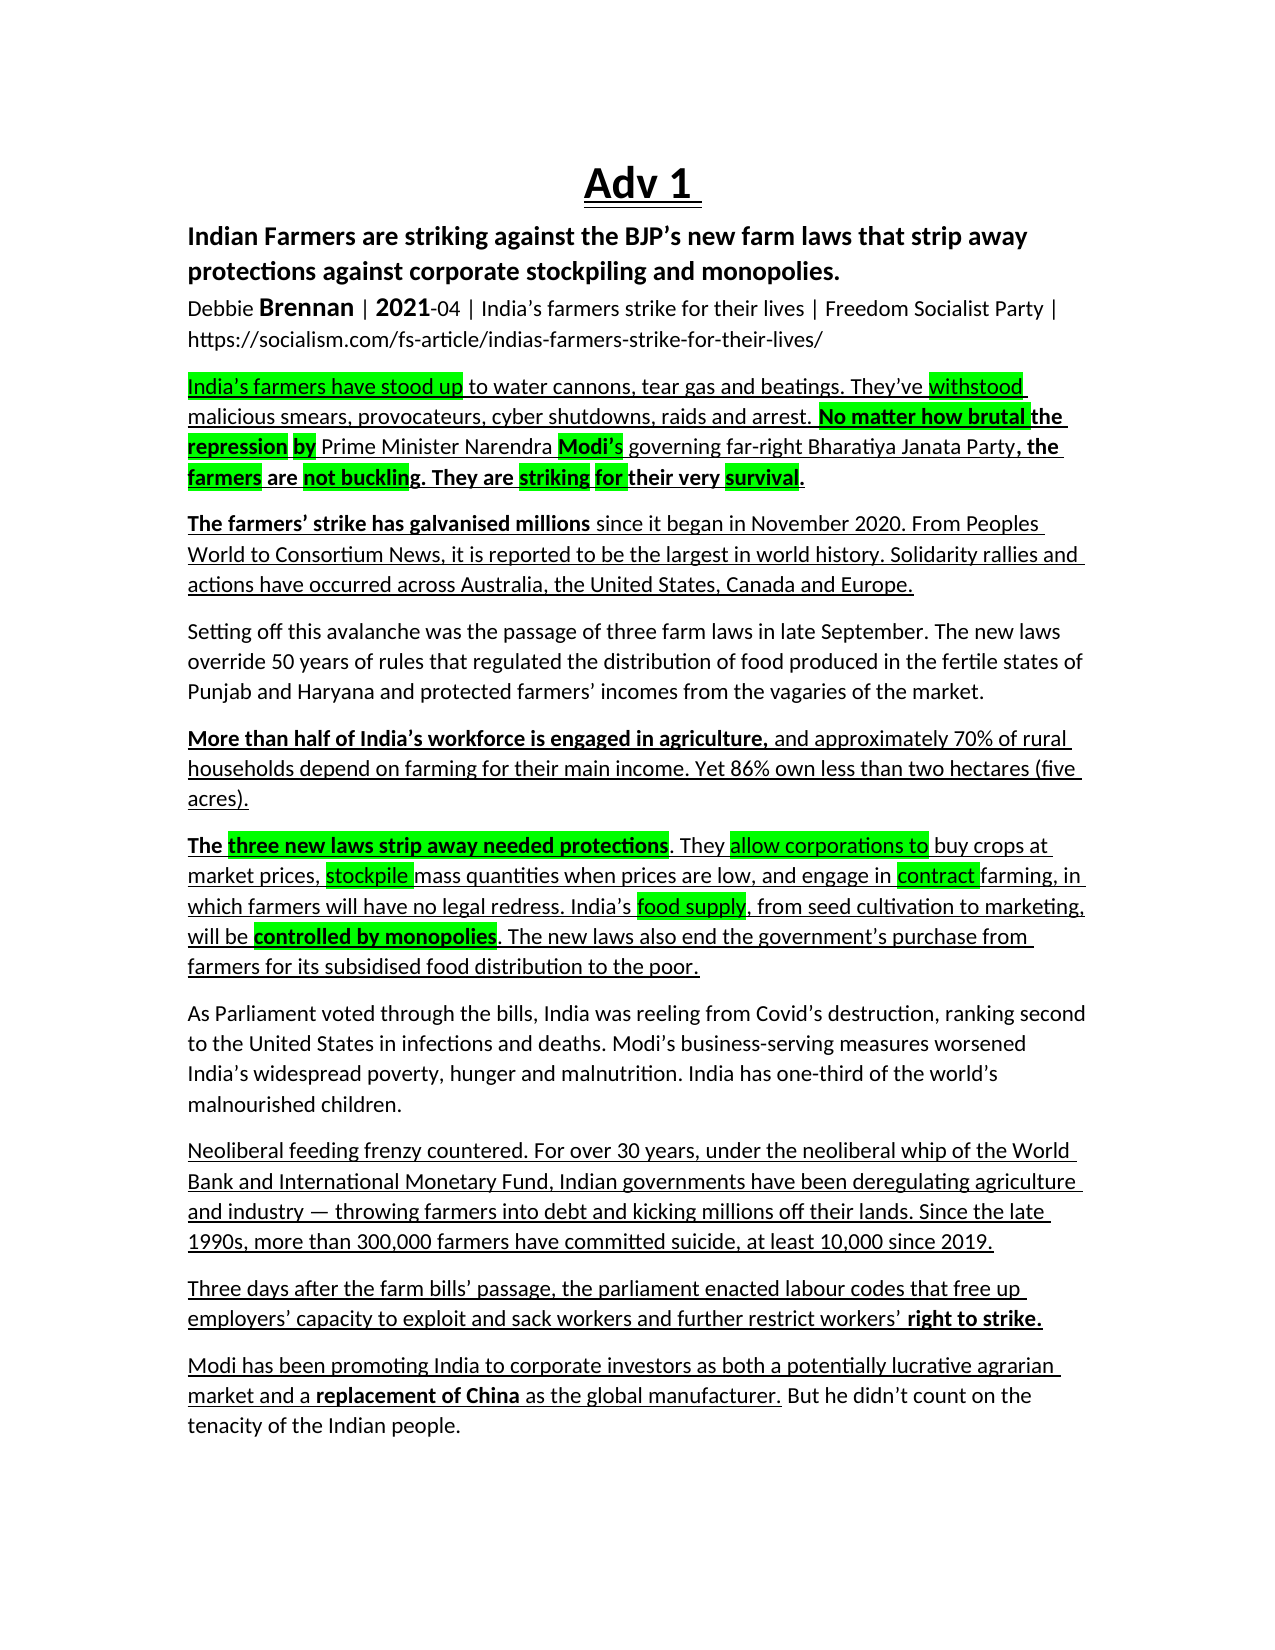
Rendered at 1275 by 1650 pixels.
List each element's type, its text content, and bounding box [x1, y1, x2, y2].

text India’s farmers have stood up to water cannons, tear gas and beatings. They’ve withstood malicious smears, provocateurs, cyber shutdowns, raids and arrest. No matter how brutal the repression by Prime Minister Narendra Modi’s governing far-right Bharatiya Janata Party, the farmers are not buckling. They are striking for their very survival. [187, 372, 1087, 491]
text As Parliament voted through the bills, India was reeling from Covid’s destruction, ranking second to the United States in infections and deaths. Modi’s business-serving measures worsened India’s widespread poverty, hunger and malnutrition. India has one-third of the world’s malnourished children. [187, 999, 1087, 1118]
text The three new laws strip away needed protections. They allow corporations to buy crops at market prices, stockpile mass quantities when prices are low, and engage in contract farming, in which farmers will have no legal redress. India’s food supply, from seed cultivation to marketing, will be controlled by monopolies. The new laws also end the government’s purchase from farmers for its subsidised food distribution to the poor. [187, 831, 1087, 980]
text Three days after the farm bills’ passage, the parliament enacted labour codes that free up employers’ capacity to exploit and sack workers and further restrict workers’ right to strike. [187, 1274, 1087, 1332]
text Modi has been promoting India to corporate investors as both a potentially lucrative agrarian market and a replacement of China as the global manufacturer. But he didn’t count on the tenacity of the Indian people. [187, 1351, 1087, 1439]
text More than half of India’s workforce is engaged in agriculture, and approximately 70% of rural households depend on farming for their main income. Yet 86% own less than two hectares (five acres). [187, 724, 1087, 812]
text Neoliberal feeding frenzy countered. For over 30 years, under the neoliberal whip of the World Bank and International Monetary Fund, Indian governments have been deregulating agriculture and industry — throwing farmers into debt and kicking millions off their lands. Since the late 1990s, more than 300,000 farmers have committed suicide, at least 10,000 since 2019. [187, 1137, 1087, 1255]
subtitle Indian Farmers are striking against the BJP’s new farm laws that strip away protections against corporate stockpiling and monopolies. [187, 219, 1087, 287]
text The farmers’ strike has galvanised millions since it began in November 2020. From Peoples World to Consortium News, it is reported to be the largest in world history. Solidarity rallies and actions have occurred across Australia, the United States, Canada and Europe. [187, 509, 1087, 598]
text Debbie Brennan | 2021-04 | India’s farmers strike for their lives | Freedom Socialist Party | https://socialism.com/fs-article/indias-farmers-strike-for-their-lives/ [187, 290, 1087, 353]
text Setting off this avalanche was the passage of three farm laws in late September. The new laws override 50 years of rules that regulated the distribution of food produced in the fertile states of Punjab and Haryana and protected farmers’ incomes from the vagaries of the market. [187, 617, 1087, 705]
subtitle Adv 1 [187, 154, 1087, 210]
